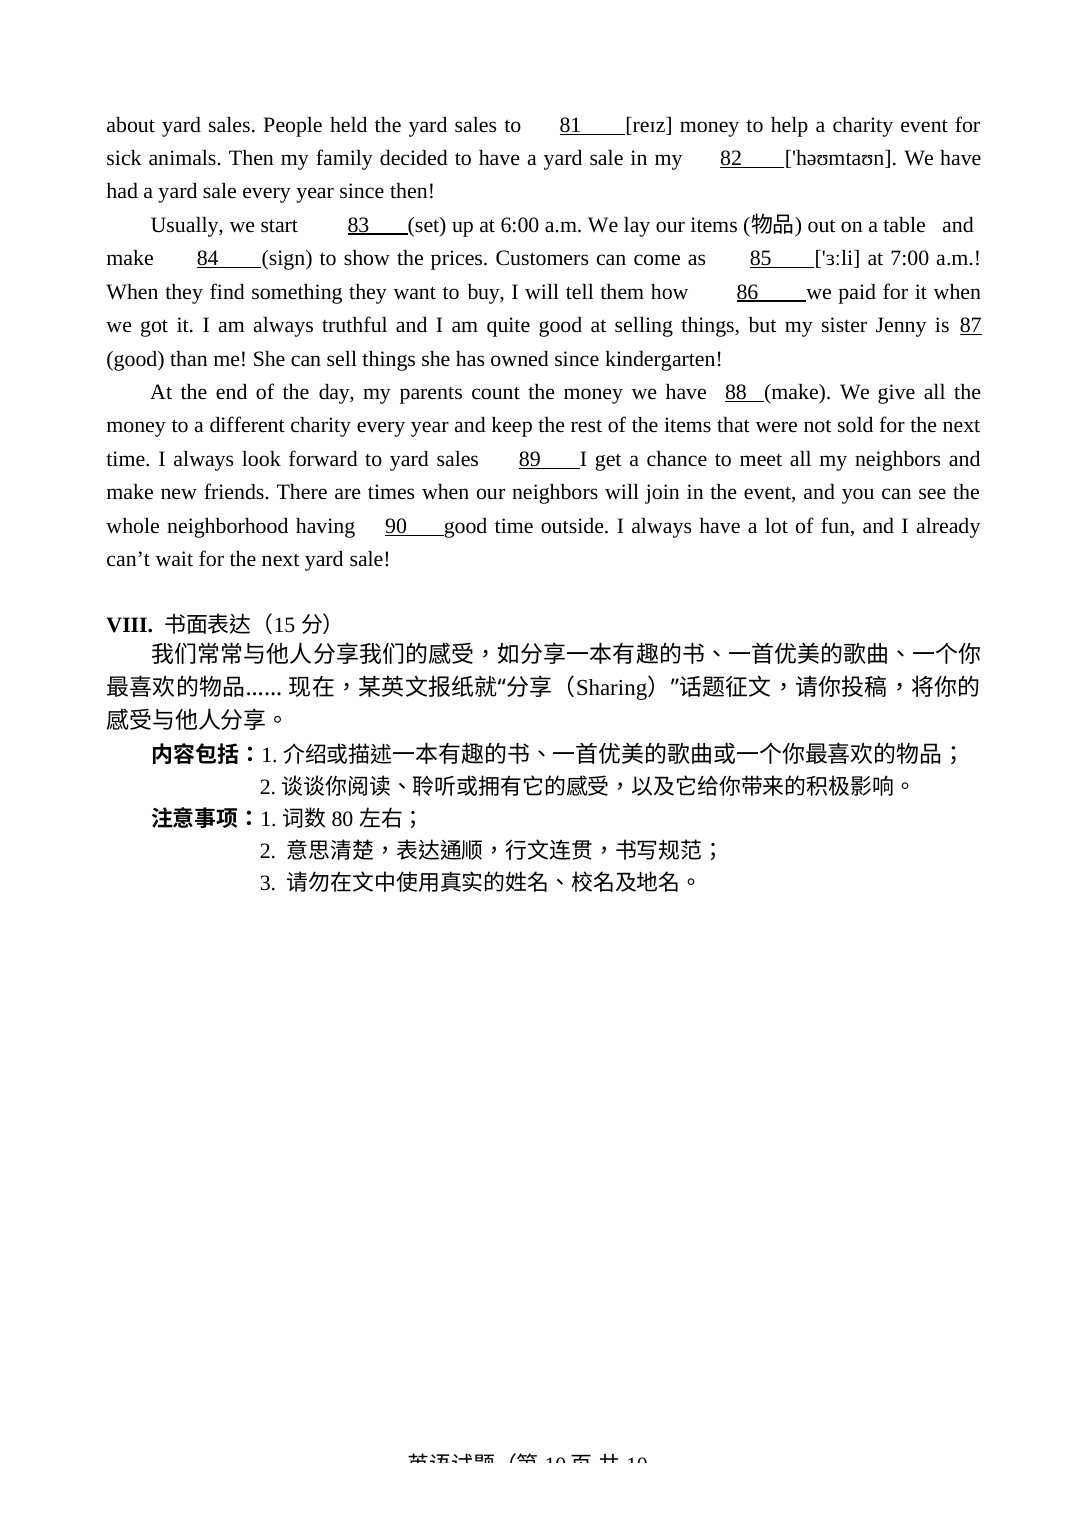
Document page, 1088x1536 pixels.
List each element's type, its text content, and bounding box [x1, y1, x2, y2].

text make 84 (sign) to show the prices. Customers can come as 85 ['ɜːli] at 7:00 a.m.! When they find something they want to buy, I will tell them how 86 we paid for it when we got it. I am always truthful and I am quite good at selling things, but my sister Jenny is 87 (good) than me! She can sell things she has owned since kindergarten! [106, 245, 981, 371]
list 请勿在文中使用真实的姓名、校名及地名。 [259, 867, 992, 897]
text At the end of the day, my parents count the money we have 88 (make). We give all the money to a different charity every year and keep the rest of the items that were not sold for the next time. I always look forward to yard sales 89 I get a chance to meet all my neighbors and make new friends. There are times when our neighbors will join in the event, and you can see the whole neighborhood having 90 good time outside. I always have a lot of fun, and I already can’t wait for the next yard sale! [106, 379, 981, 571]
text 内容包括：1. 介绍或描述一本有趣的书、一首优美的歌曲或一个你最喜欢的物品； [152, 738, 992, 769]
text 2. 谈谈你阅读、聆听或拥有它的感受，以及它给你带来的积极影响。注意事项：1. 词数 80 左右； [151, 771, 922, 832]
list 书面表达（15 分） [106, 608, 992, 638]
list 意思清楚，表达通顺，行文连贯，书写规范； [259, 835, 992, 864]
text about yard sales. People held the yard sales to 81 [reɪz] money to help a charity event for sick animals. Then my family decided to have a yard sale in my 82 ['həʊmtaʊn]. We have had a yard sale every year since then! [106, 112, 981, 204]
text 我们常常与他人分享我们的感受，如分享一本有趣的书、一首优美的歌曲、一个你最喜欢的物品…… 现在，某英文报纸就“分享（Sharing）”话题征文，请你投稿，将你的感受与他人分享。 [106, 638, 981, 735]
text Usually, we start 83 (set) up at 6:00 a.m. We lay our items (物品) out on a table and [106, 211, 992, 237]
